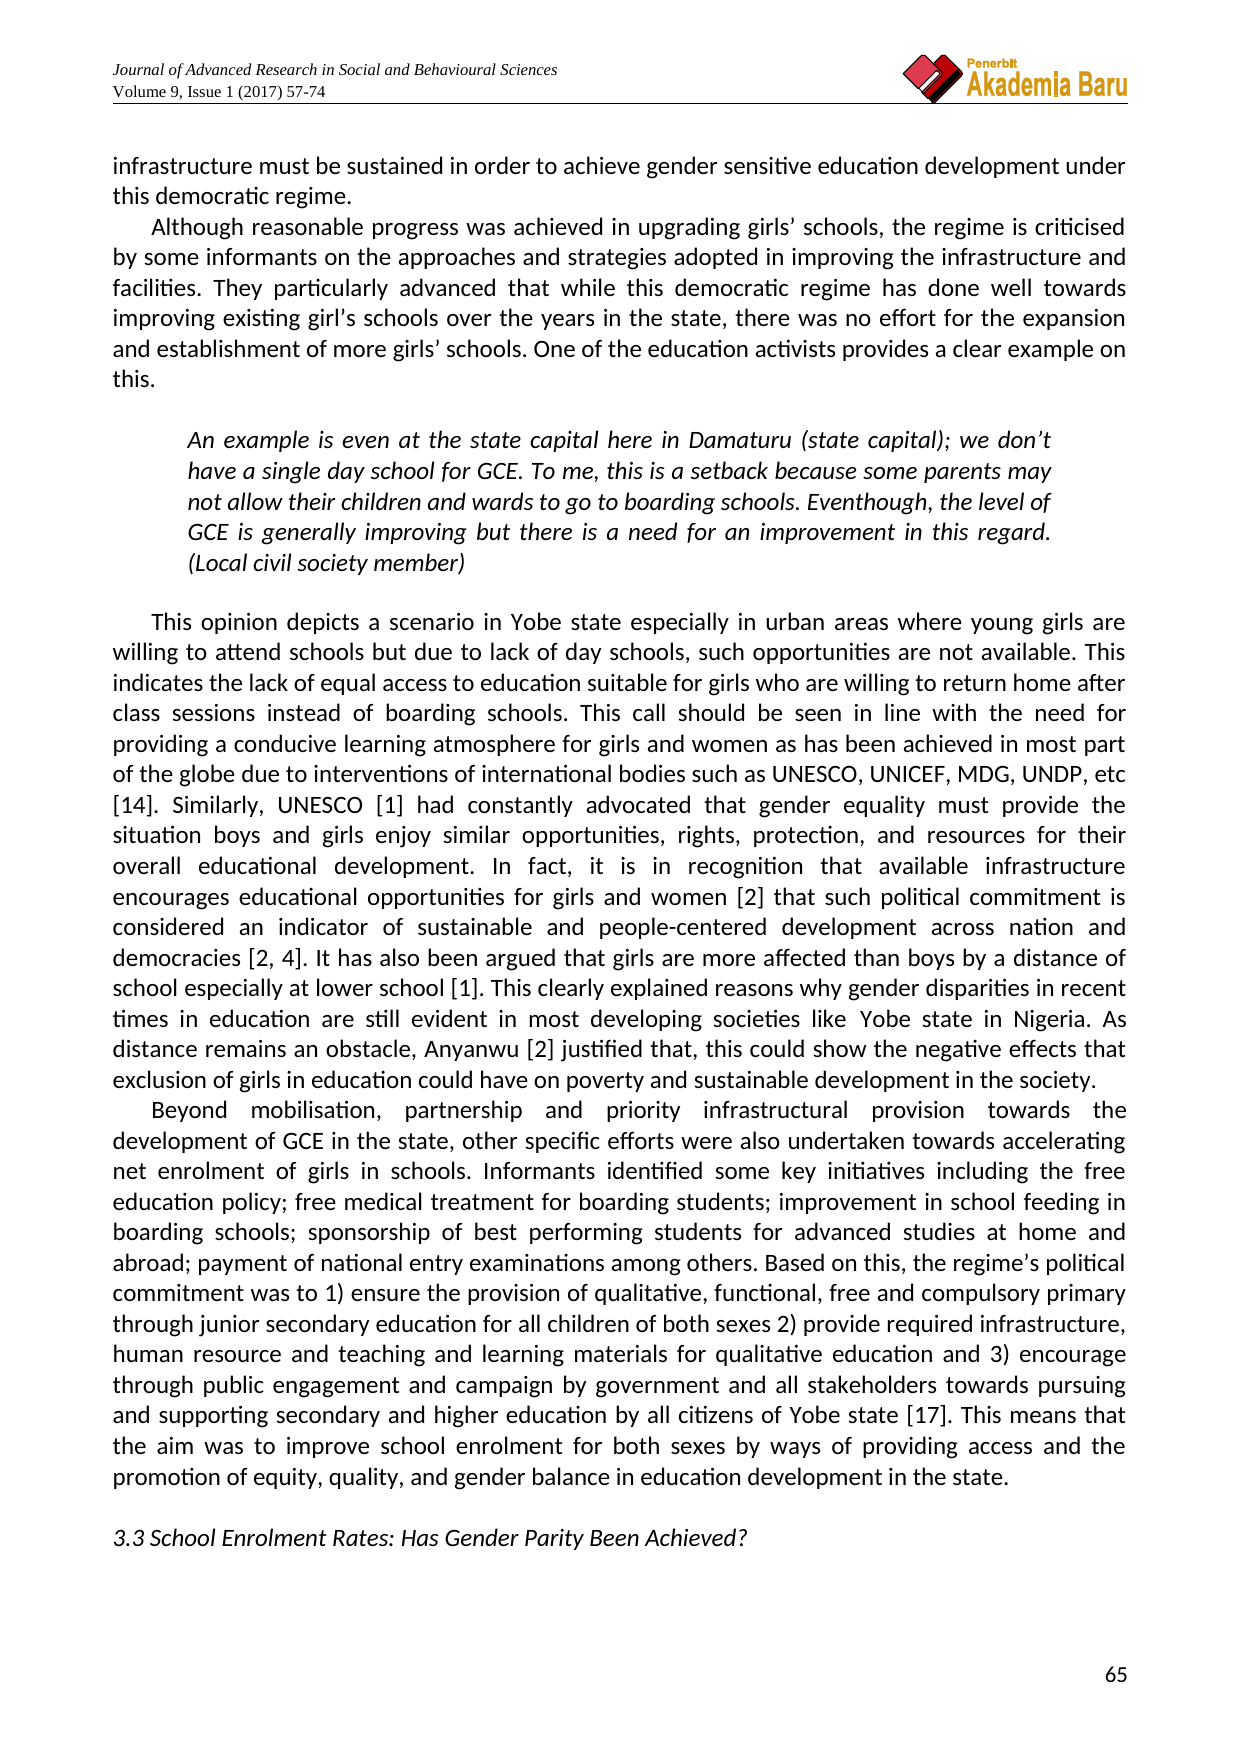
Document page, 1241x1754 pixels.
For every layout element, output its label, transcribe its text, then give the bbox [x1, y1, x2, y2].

text This opinion depicts a scenario in Yobe state especially in urban areas where young girls are willing to attend schools but due to lack of day schools, such opportunities are not available. This indicates the lack of equal access to education suitable for girls who are willing to return home after class sessions instead of boarding schools. This call should be seen in line with the need for providing a conducive learning atmosphere for girls and women as has been achieved in most part of the globe due to interventions of international bodies such as UNESCO, UNICEF, MDG, UNDP, etc [14]. Similarly, UNESCO [1] had constantly advocated that gender equality must provide the situation boys and girls enjoy similar opportunities, rights, protection, and resources for their overall educational development. In fact, it is in recognition that available infrastructure encourages educational opportunities for girls and women [2] that such political commitment is considered an indicator of sustainable and people-centered development across nation and democracies [2, 4]. It has also been argued that girls are more affected than boys by a distance of school especially at lower school [1]. This clearly explained reasons why gender disparities in recent times in education are still evident in most developing societies like Yobe state in Nigeria. As distance remains an obstacle, Anyanwu [2] justified that, this could show the negative effects that exclusion of girls in education could have on poverty and sustainable development in the society. [112, 606, 1128, 1094]
text An example is even at the state capital here in Damaturu (state capital); we don’t have a single day school for GCE. To me, this is a setback because some parents may not allow their children and wards to go to boarding schools. Eventhough, the level of GCE is generally improving but there is a need for an improvement in this regard. (Local civil society member) [187, 425, 1053, 577]
text 3.3 School Enrolment Rates: Has Gender Parity Been Achieved? [112, 1522, 1128, 1552]
text Beyond mobilisation, partnership and priority infrastructural provision towards the development of GCE in the state, other specific efforts were also undertaken towards accelerating net enrolment of girls in schools. Informants identified some key initiatives including the free education policy; free medical treatment for boarding students; improvement in school feeding in boarding schools; sponsorship of best performing students for advanced studies at home and abroad; payment of national entry examinations among others. Based on this, the regime’s political commitment was to 1) ensure the provision of qualitative, functional, free and compulsory primary through junior secondary education for all children of both sexes 2) provide required infrastructure, human resource and teaching and learning materials for qualitative education and 3) encourage through public engagement and campaign by government and all stakeholders towards pursuing and supporting secondary and higher education by all citizens of Yobe state [17]. This means that the aim was to improve school enrolment for both sexes by ways of providing access and the promotion of equity, quality, and gender balance in education development in the state. [112, 1094, 1128, 1491]
text Although reasonable progress was achieved in upgrading girls’ schools, the regime is criticised by some informants on the approaches and strategies adopted in improving the infrastructure and facilities. They particularly advanced that while this democratic regime has done well towards improving existing girl’s schools over the years in the state, there was no effort for the expansion and establishment of more girls’ schools. One of the education activists provides a clear example on this. [112, 211, 1128, 394]
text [112, 150, 1128, 211]
